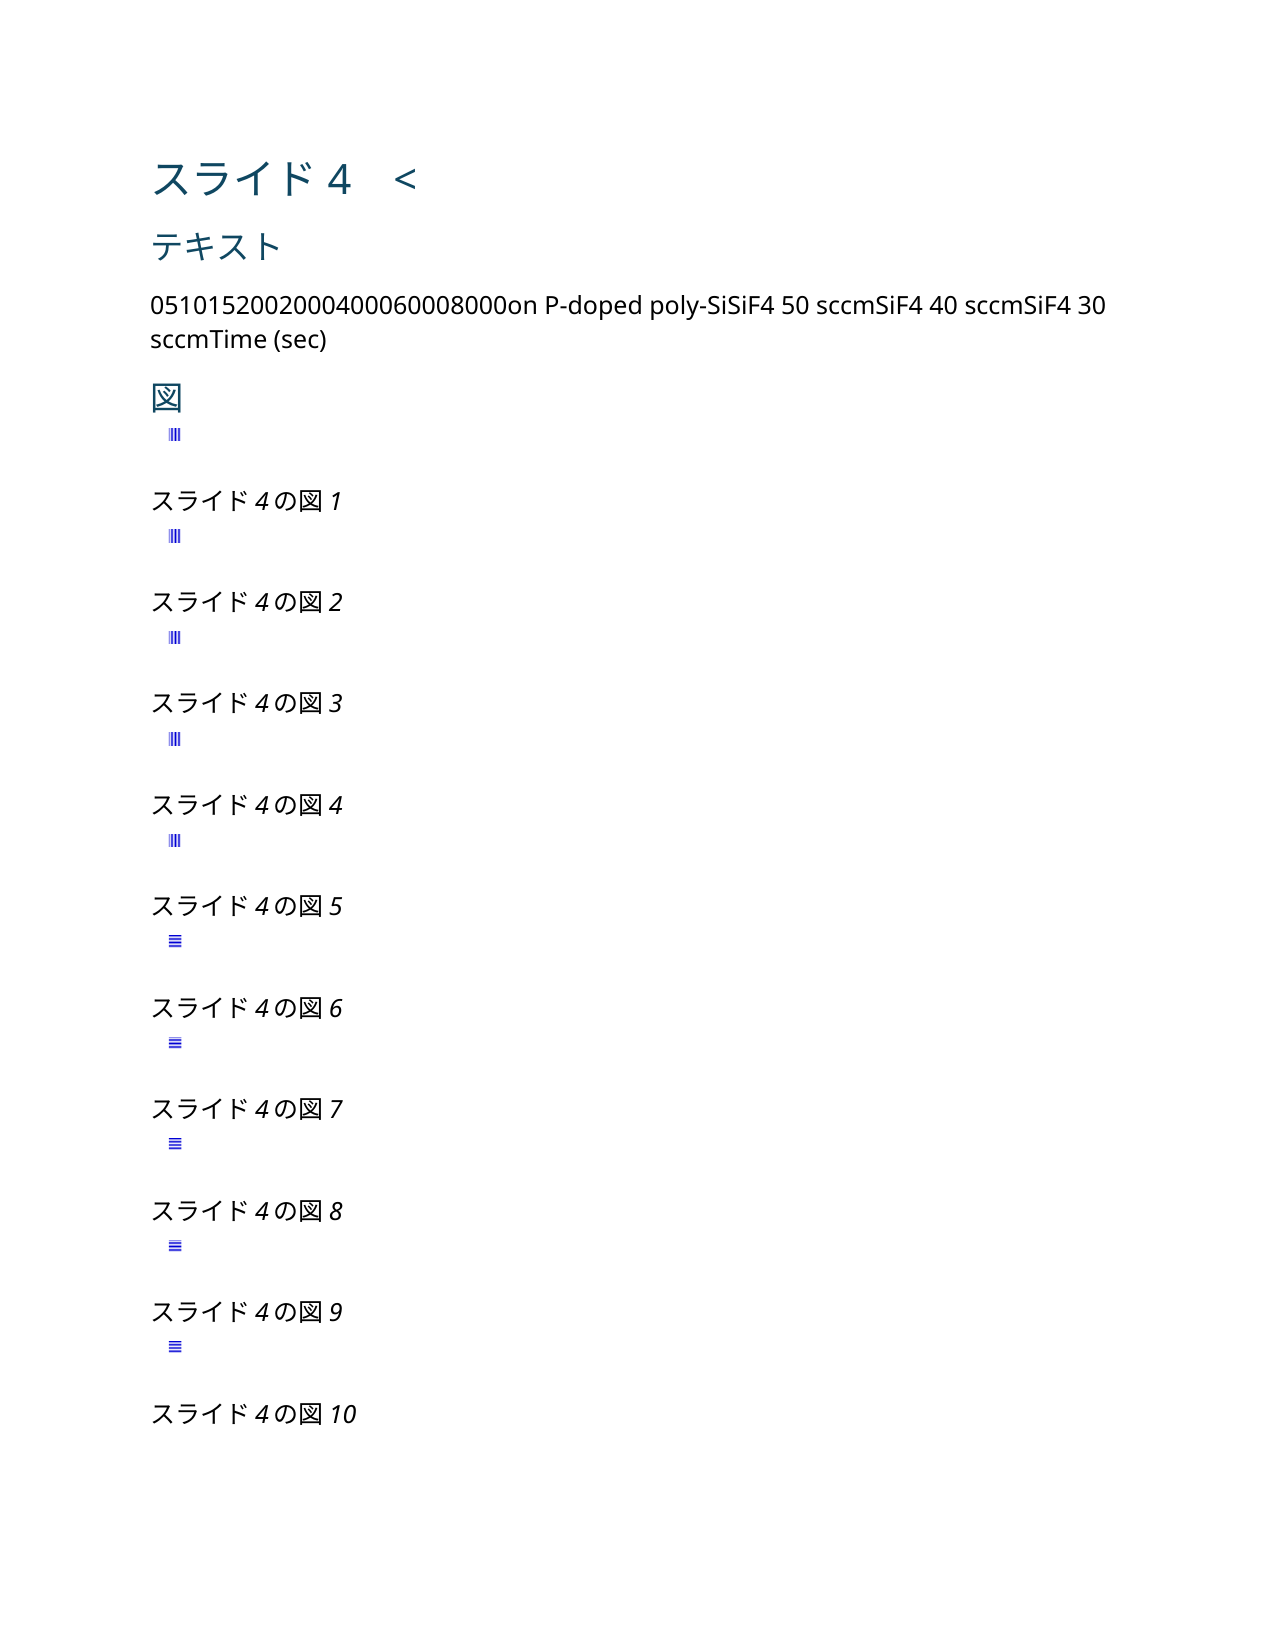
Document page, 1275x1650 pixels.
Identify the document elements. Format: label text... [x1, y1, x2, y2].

text スライド4の図3 [150, 686, 1125, 720]
picture [168, 428, 182, 441]
text スライド4の図7 [150, 1092, 1125, 1126]
picture [168, 1138, 182, 1151]
text スライド4の図5 [150, 889, 1125, 923]
text スライド4の図9 [150, 1295, 1125, 1329]
text スライド4の図6 [150, 990, 1125, 1024]
picture [168, 732, 182, 746]
picture [168, 1341, 182, 1354]
picture [168, 631, 182, 644]
text スライド4の図4 [150, 787, 1125, 822]
subtitle 図 [150, 374, 1125, 420]
subtitle テキスト [150, 223, 1125, 269]
text スライド4の図1 [150, 483, 1125, 517]
text スライド4の図10 [150, 1396, 1125, 1430]
text スライド4の図8 [150, 1193, 1125, 1227]
subtitle スライド 4 < [150, 150, 1125, 207]
picture [168, 1240, 182, 1253]
text 0510152002000400060008000on P-doped poly-SiSiF4 50 sccmSiF4 40 sccmSiF4 30 sccmTime (sec) [150, 288, 1125, 356]
picture [168, 529, 182, 543]
picture [168, 935, 182, 949]
picture [168, 834, 182, 847]
picture [168, 1037, 182, 1050]
text スライド4の図2 [150, 584, 1125, 619]
